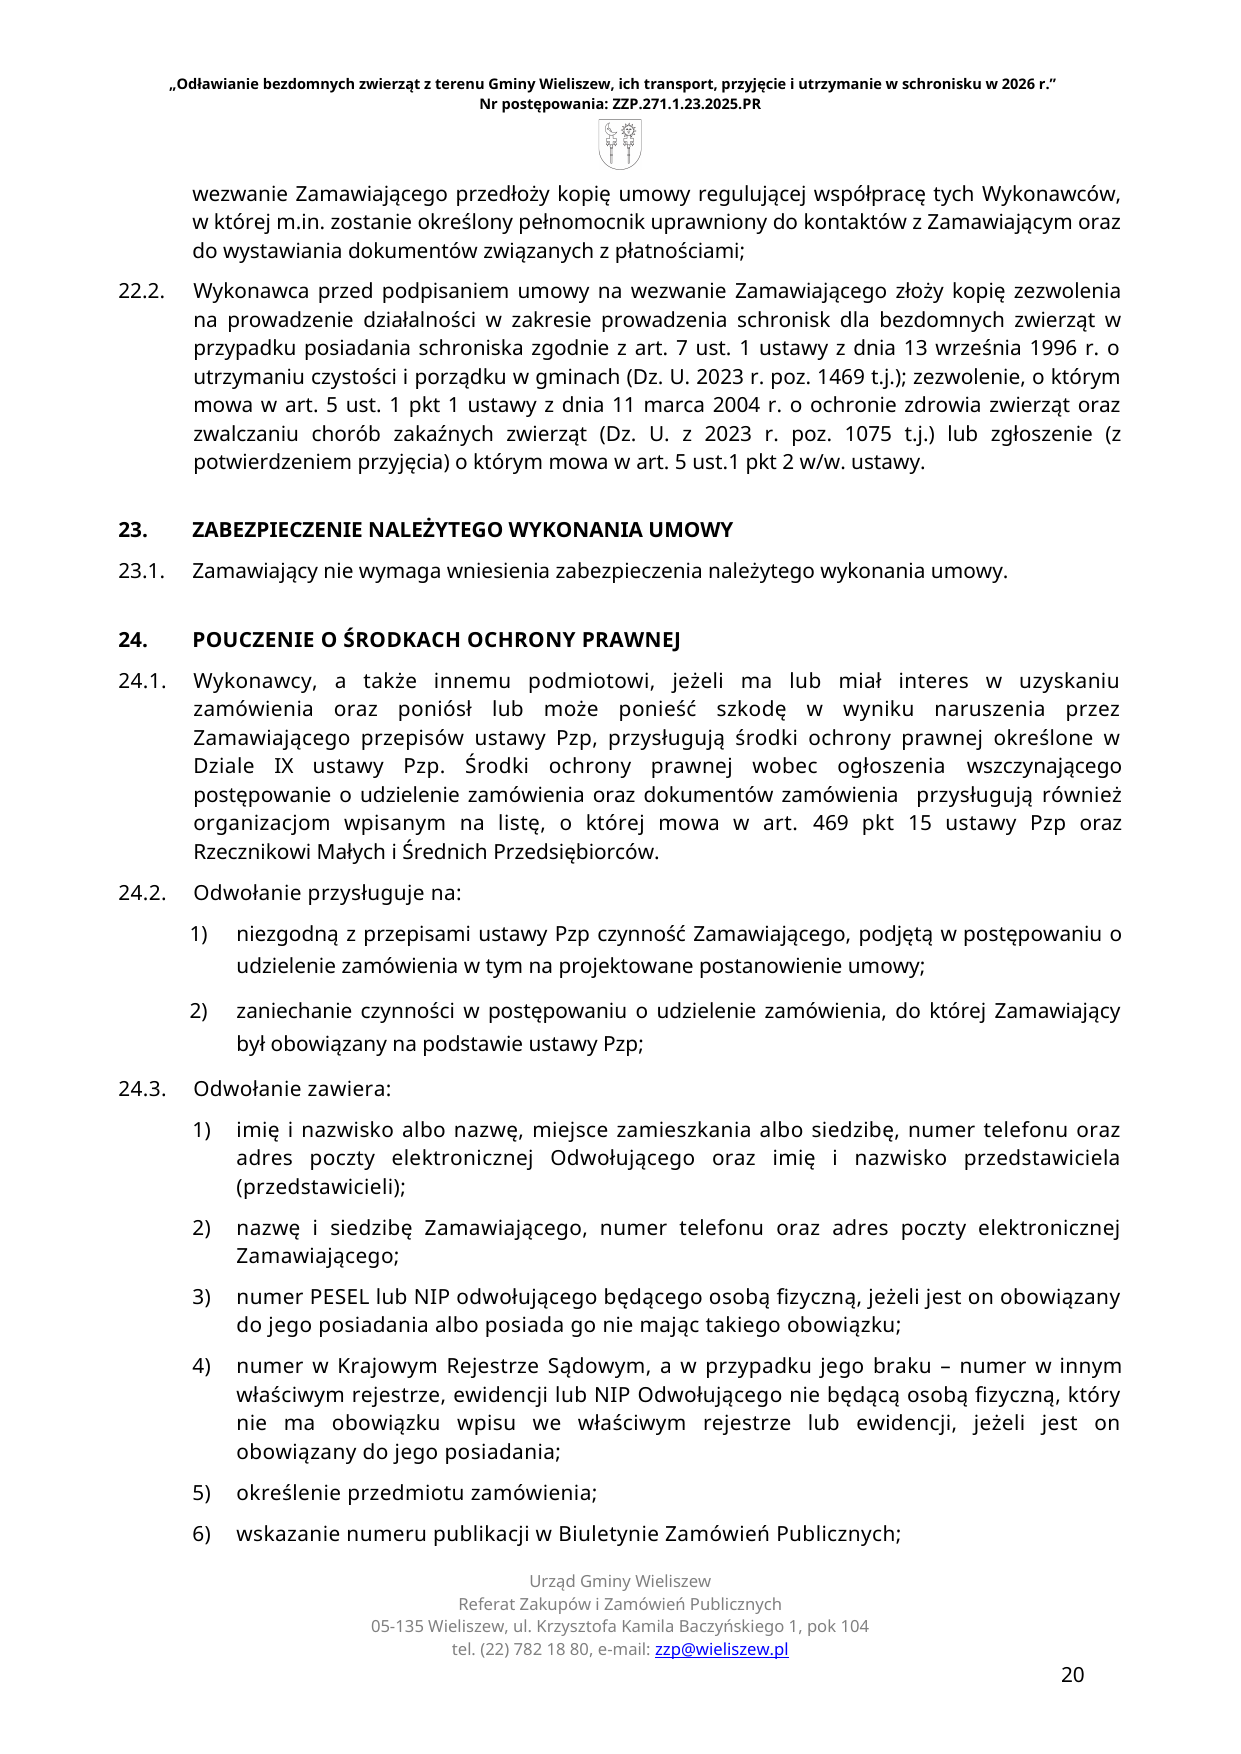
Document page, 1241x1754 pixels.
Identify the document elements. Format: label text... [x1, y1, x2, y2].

list wskazanie numeru publikacji w Biuletynie Zamówień Publicznych; [192, 1519, 1122, 1547]
text 24.2. Odwołanie przysługuje na: [118, 878, 1122, 906]
picture [598, 119, 642, 170]
text 24.1. Wykonawcy, a także innemu podmiotowi, jeżeli ma lub miał interes w uzyskaniu zamówienia oraz poniósł lub może ponieść szkodę w wyniku naruszenia przez Zamawiającego przepisów ustawy Pzp, przysługują środki ochrony prawnej określone w Dziale IX ustawy Pzp. Środki ochrony prawnej wobec ogłoszenia wszczynającego postępowanie o udzielenie zamówienia oraz dokumentów zamówienia przysługują również organizacjom wpisanym na listę, o której mowa w art. 469 pkt 15 ustawy Pzp oraz Rzecznikowi Małych i Średnich Przedsiębiorców. [118, 666, 1122, 865]
list numer PESEL lub NIP odwołującego będącego osobą fizyczną, jeżeli jest on obowiązany do jego posiadania albo posiada go nie mając takiego obowiązku; [192, 1282, 1122, 1339]
text 24.3. Odwołanie zawiera: [118, 1074, 1122, 1102]
text 23. ZABEZPIECZENIE NALEŻYTEGO WYKONANIA UMOWY [118, 515, 1122, 543]
text 23.1. Zamawiający nie wymaga wniesienia zabezpieczenia należytego wykonania umowy. [118, 556, 1133, 584]
list Wykonawca przed podpisaniem umowy na wezwanie Zamawiającego złoży kopię zezwolenia na prowadzenie działalności w zakresie prowadzenia schronisk dla bezdomnych zwierząt w przypadku posiadania schroniska zgodnie z art. 7 ust. 1 ustawy z dnia 13 września 1996 r. o utrzymaniu czystości i porządku w gminach (Dz. U. 2023 r. poz. 1469 t.j.); zezwolenie, o którym mowa w art. 5 ust. 1 pkt 1 ustawy z dnia 11 marca 2004 r. o ochronie zdrowia zwierząt oraz zwalczaniu chorób zakaźnych zwierząt (Dz. U. z 2023 r. poz. 1075 t.j.) lub zgłoszenie (z potwierdzeniem przyjęcia) o którym mowa w art. 5 ust.1 pkt 2 w/w. ustawy. [118, 277, 1122, 476]
list zaniechanie czynności w postępowaniu o udzielenie zamówienia, do której Zamawiający był obowiązany na podstawie ustawy Pzp; [189, 996, 1122, 1057]
list numer w Krajowym Rejestrze Sądowym, a w przypadku jego braku – numer w innym właściwym rejestrze, ewidencji lub NIP Odwołującego nie będącą osobą fizyczną, który nie ma obowiązku wpisu we właściwym rejestrze lub ewidencji, jeżeli jest on obowiązany do jego posiadania; [192, 1352, 1122, 1465]
list określenie przedmiotu zamówienia; [192, 1478, 1122, 1506]
text 24. POUCZENIE O ŚRODKACH OCHRONY PRAWNEJ [118, 625, 1122, 654]
list nazwę i siedzibę Zamawiającego, numer telefonu oraz adres poczty elektronicznej Zamawiającego; [192, 1213, 1122, 1270]
list imię i nazwisko albo nazwę, miejsce zamieszkania albo siedzibę, numer telefonu oraz adres poczty elektronicznej Odwołującego oraz imię i nazwisko przedstawiciela (przedstawicieli); [192, 1115, 1122, 1200]
list niezgodną z przepisami ustawy Pzp czynność Zamawiającego, podjętą w postępowaniu o udzielenie zamówienia w tym na projektowane postanowienie umowy; [189, 919, 1122, 980]
